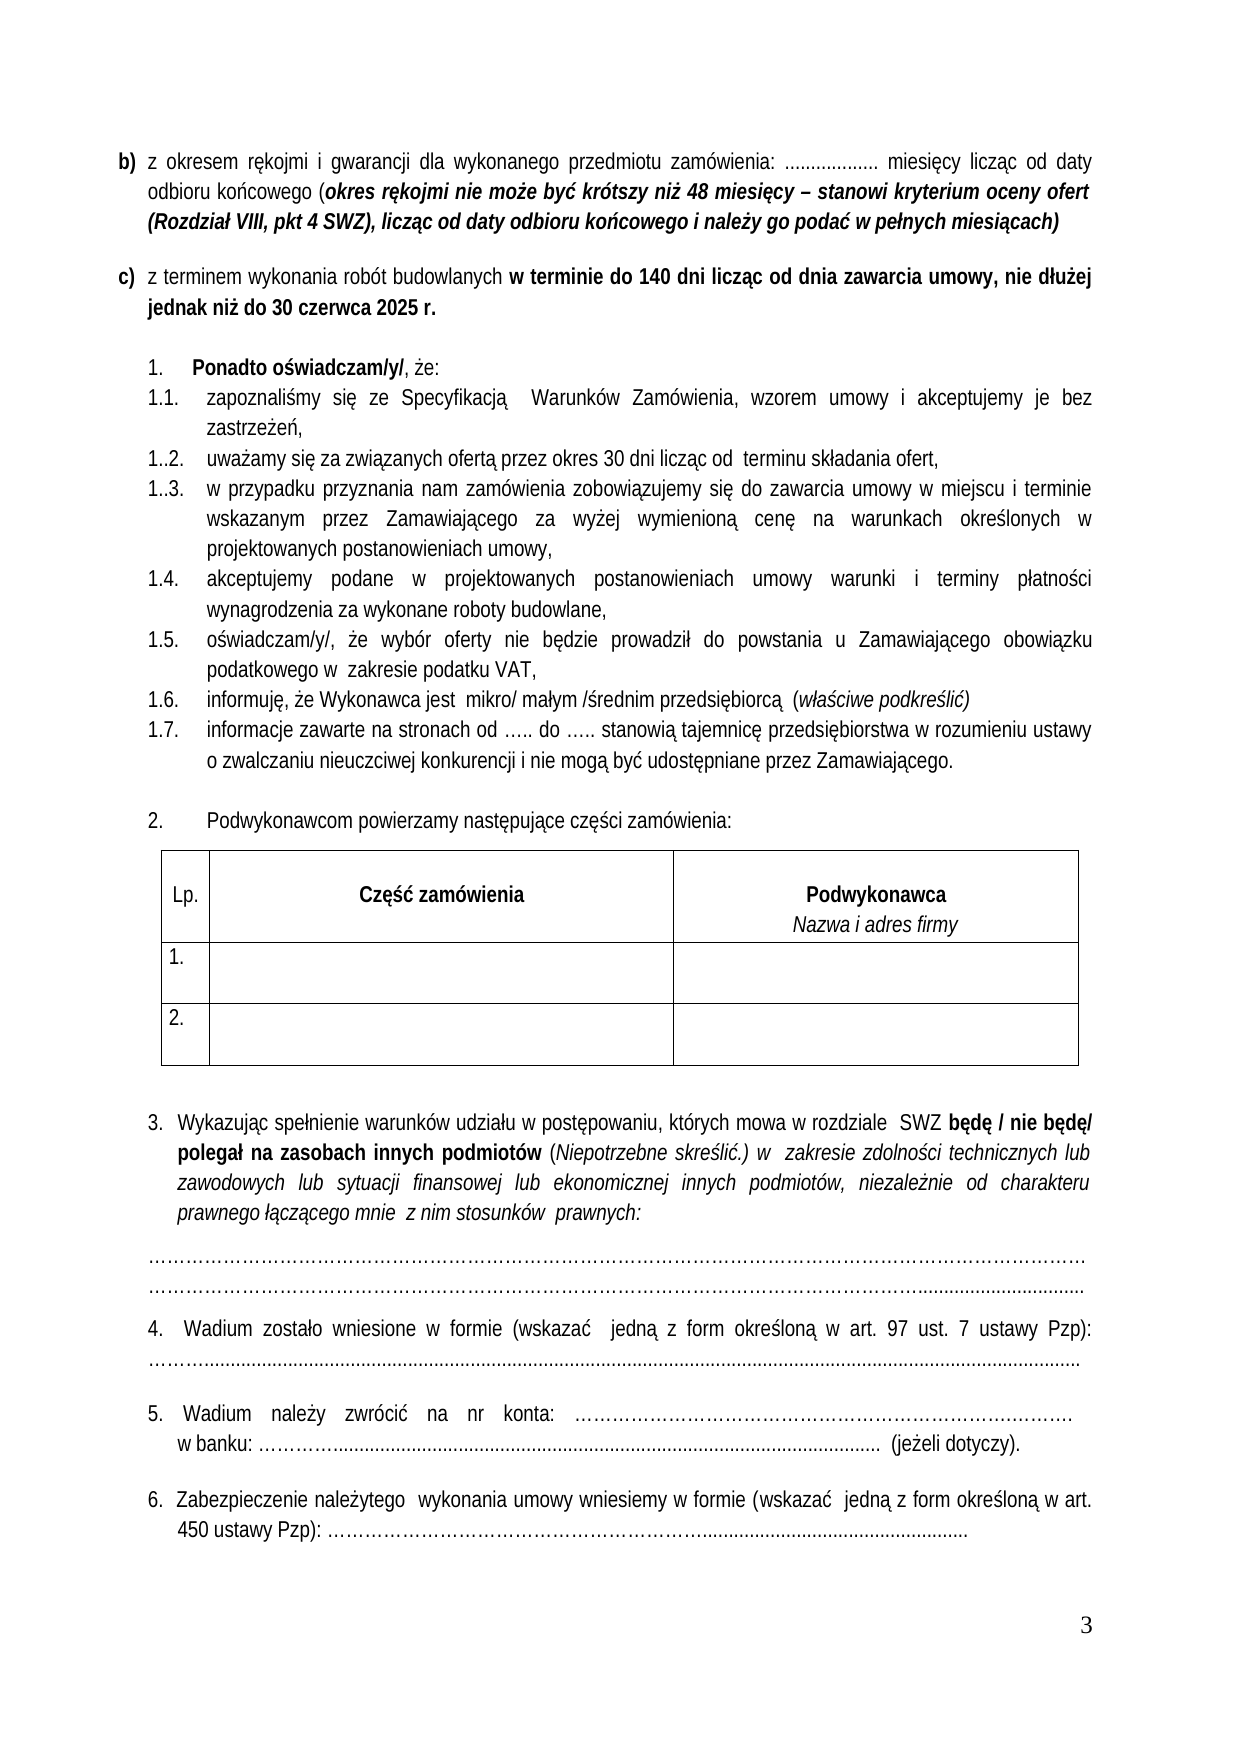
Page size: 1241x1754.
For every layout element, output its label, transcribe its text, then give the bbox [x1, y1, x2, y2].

text 1..2. uważamy się za związanych ofertą przez okres 30 dni licząc od terminu składania ofert, [148, 444, 1093, 471]
text …………………………………………………………………………………………………………………………………………………………………………………………………………………………………………………................................ [148, 1242, 1093, 1298]
table_cell [210, 943, 673, 1003]
text 3. Wykazując spełnienie warunków udziału w postępowaniu, których mowa w rozdziale SWZ będę / nie będę/ polegał na zasobach innych podmiotów (Niepotrzebne skreślić.) w zakresie zdolności technicznych lub zawodowych lub sytuacji finansowej lub ekonomicznej innych podmiotów, niezależnie od charakteru prawnego łączącego mnie z nim stosunków prawnych: [148, 1108, 1093, 1225]
table_header Podwykonawca Nazwa i adres firmy [674, 851, 1078, 942]
text c) z terminem wykonania robót budowlanych w terminie do 140 dni licząc od dnia zawarcia umowy, nie dłużej jednak niż do 30 czerwca 2025 r. [118, 263, 1093, 320]
text 1.4. akceptujemy podane w projektowanych postanowieniach umowy warunki i terminy płatności wynagrodzenia za wykonane roboty budowlane, [148, 565, 1093, 622]
text 5. Wadium należy zwrócić na nr konta: …………………………………………………………….………. w banku: …………......................................................................................................... (jeżeli dotyczy). [148, 1400, 1093, 1457]
table_cell 1. [162, 943, 209, 1003]
text 1.5. oświadczam/y/, że wybór oferty nie będzie prowadził do powstania u Zamawiającego obowiązku podatkowego w zakresie podatku VAT, [148, 626, 1093, 682]
text 6. Zabezpieczenie należytego wykonania umowy wniesiemy w formie (wskazać jedną z form określoną w art. 450 ustawy Pzp): ……………………………………………………................................................... [148, 1486, 1093, 1542]
text 1.1. zapoznaliśmy się ze Specyfikacją Warunków Zamówienia, wzorem umowy i akceptujemy je bez zastrzeżeń, [148, 384, 1093, 441]
table_cell 2. [162, 1004, 209, 1065]
text b) z okresem rękojmi i gwarancji dla wykonanego przedmiotu zamówienia: .................. miesięcy licząc od daty odbioru końcowego (okres rękojmi nie może być krótszy niż 48 miesięcy – stanowi kryterium oceny ofert (Rozdział VIII, pkt 4 SWZ), licząc od daty odbioru końcowego i należy go podać w pełnych miesiącach) [118, 148, 1093, 234]
text 4. Wadium zostało wniesione w formie (wskazać jedną z form określoną w art. 97 ust. 7 ustawy Pzp): ………........................................................................................................................................................................ [148, 1315, 1093, 1371]
table_header Część zamówienia [210, 851, 673, 942]
table_cell [674, 1004, 1078, 1065]
text 1..3. w przypadku przyznania nam zamówienia zobowiązujemy się do zawarcia umowy w miejscu i terminie wskazanym przez Zamawiającego za wyżej wymienioną cenę na warunkach określonych w projektowanych postanowieniach umowy, [148, 475, 1093, 561]
text 1.7. informacje zawarte na stronach od ….. do ….. stanowią tajemnicę przedsiębiorstwa w rozumieniu ustawy o zwalczaniu nieuczciwej konkurencji i nie mogą być udostępniane przez Zamawiającego. [148, 716, 1093, 773]
text 1.6. informuję, że Wykonawca jest mikro/ małym /średnim przedsiębiorcą (właściwe podkreślić) [148, 686, 1093, 712]
text 1. Ponadto oświadczam/y/, że: [148, 354, 1107, 380]
table_cell [210, 1004, 673, 1065]
table_header Lp. [162, 851, 209, 942]
table_cell [674, 943, 1078, 1003]
text 2. Podwykonawcom powierzamy następujące części zamówienia: [148, 807, 1093, 833]
